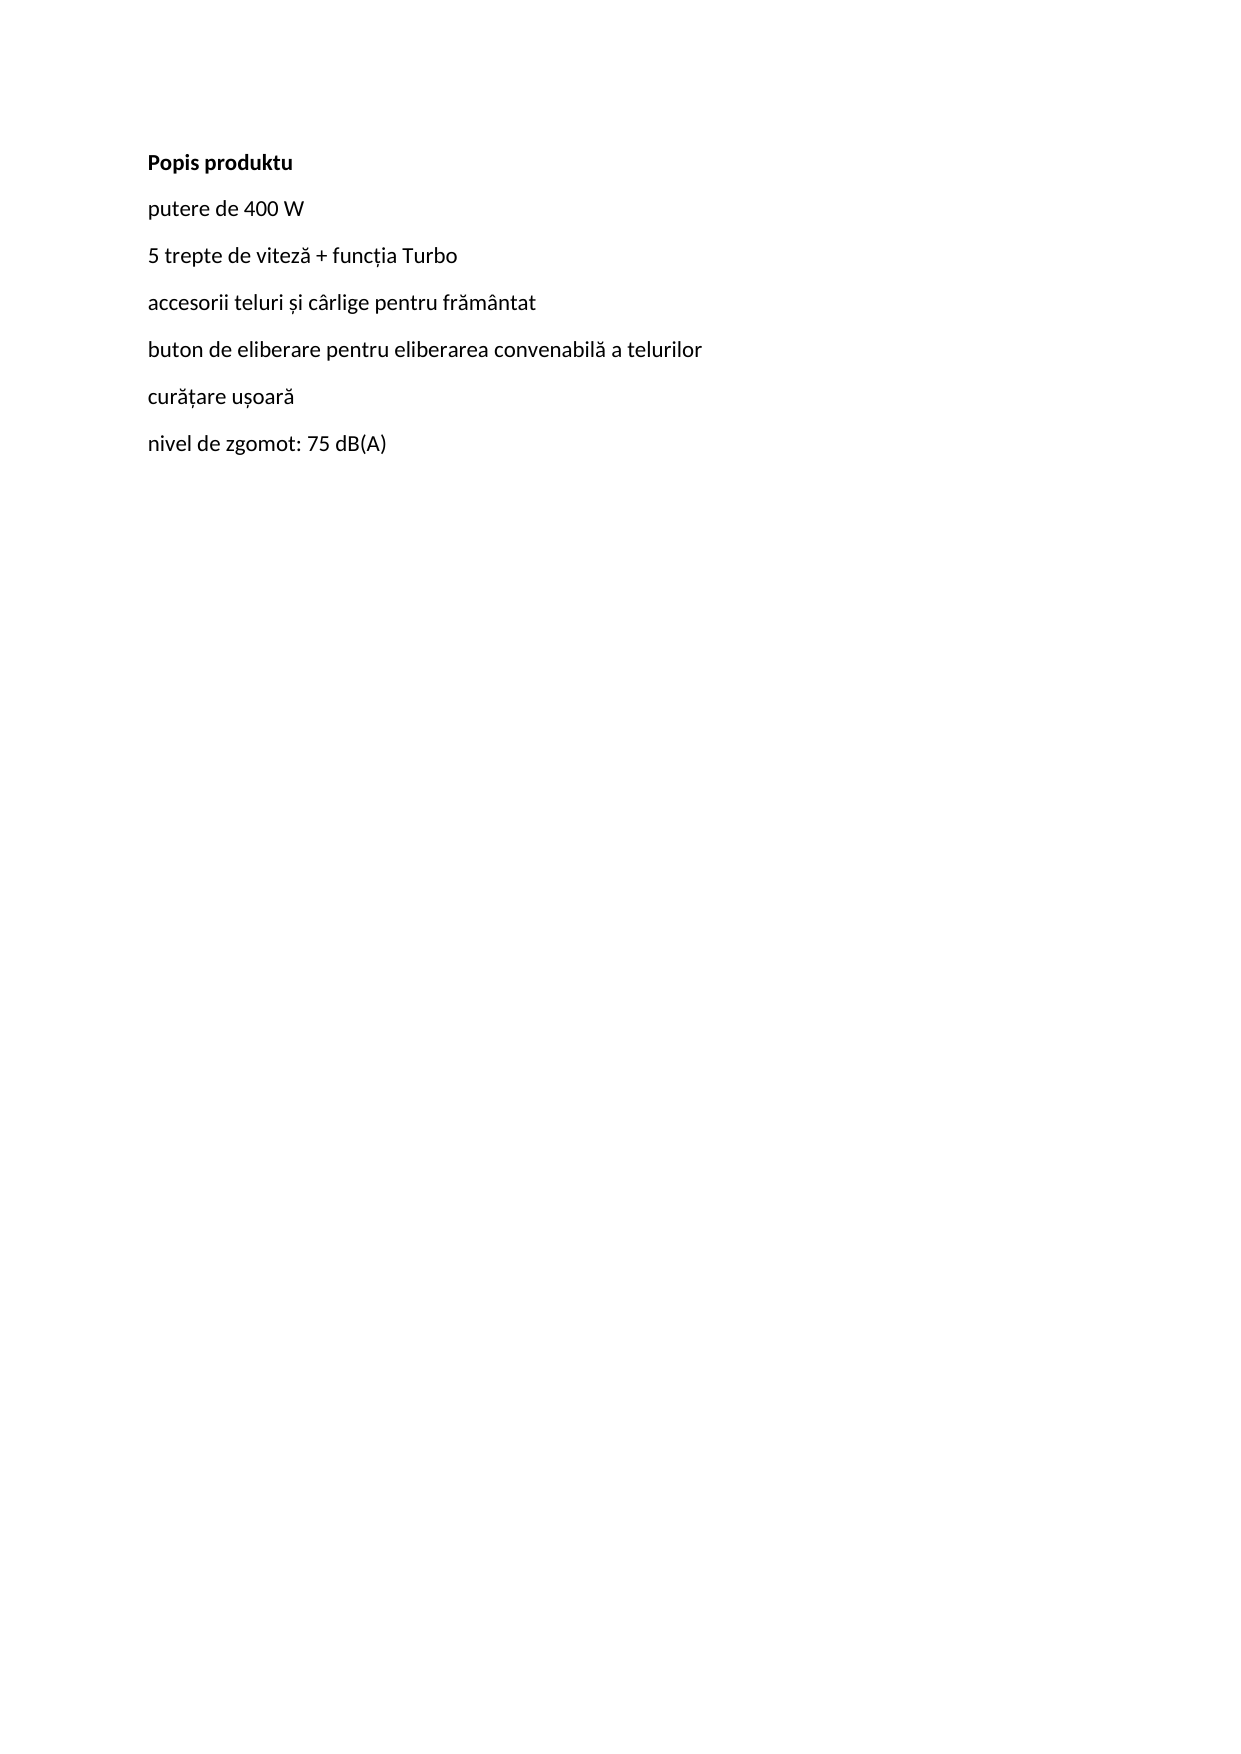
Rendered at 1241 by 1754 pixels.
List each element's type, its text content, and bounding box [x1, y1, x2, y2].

text accesorii teluri și cârlige pentru frământat [148, 288, 1093, 316]
text putere de 400 W [148, 194, 1093, 222]
text Popis produktu [148, 148, 1093, 176]
text 5 trepte de viteză + funcția Turbo [148, 241, 1093, 269]
text nivel de zgomot: 75 dB(A) [148, 429, 1093, 457]
text curățare ușoară [148, 382, 1093, 410]
text buton de eliberare pentru eliberarea convenabilă a telurilor [148, 335, 1093, 363]
